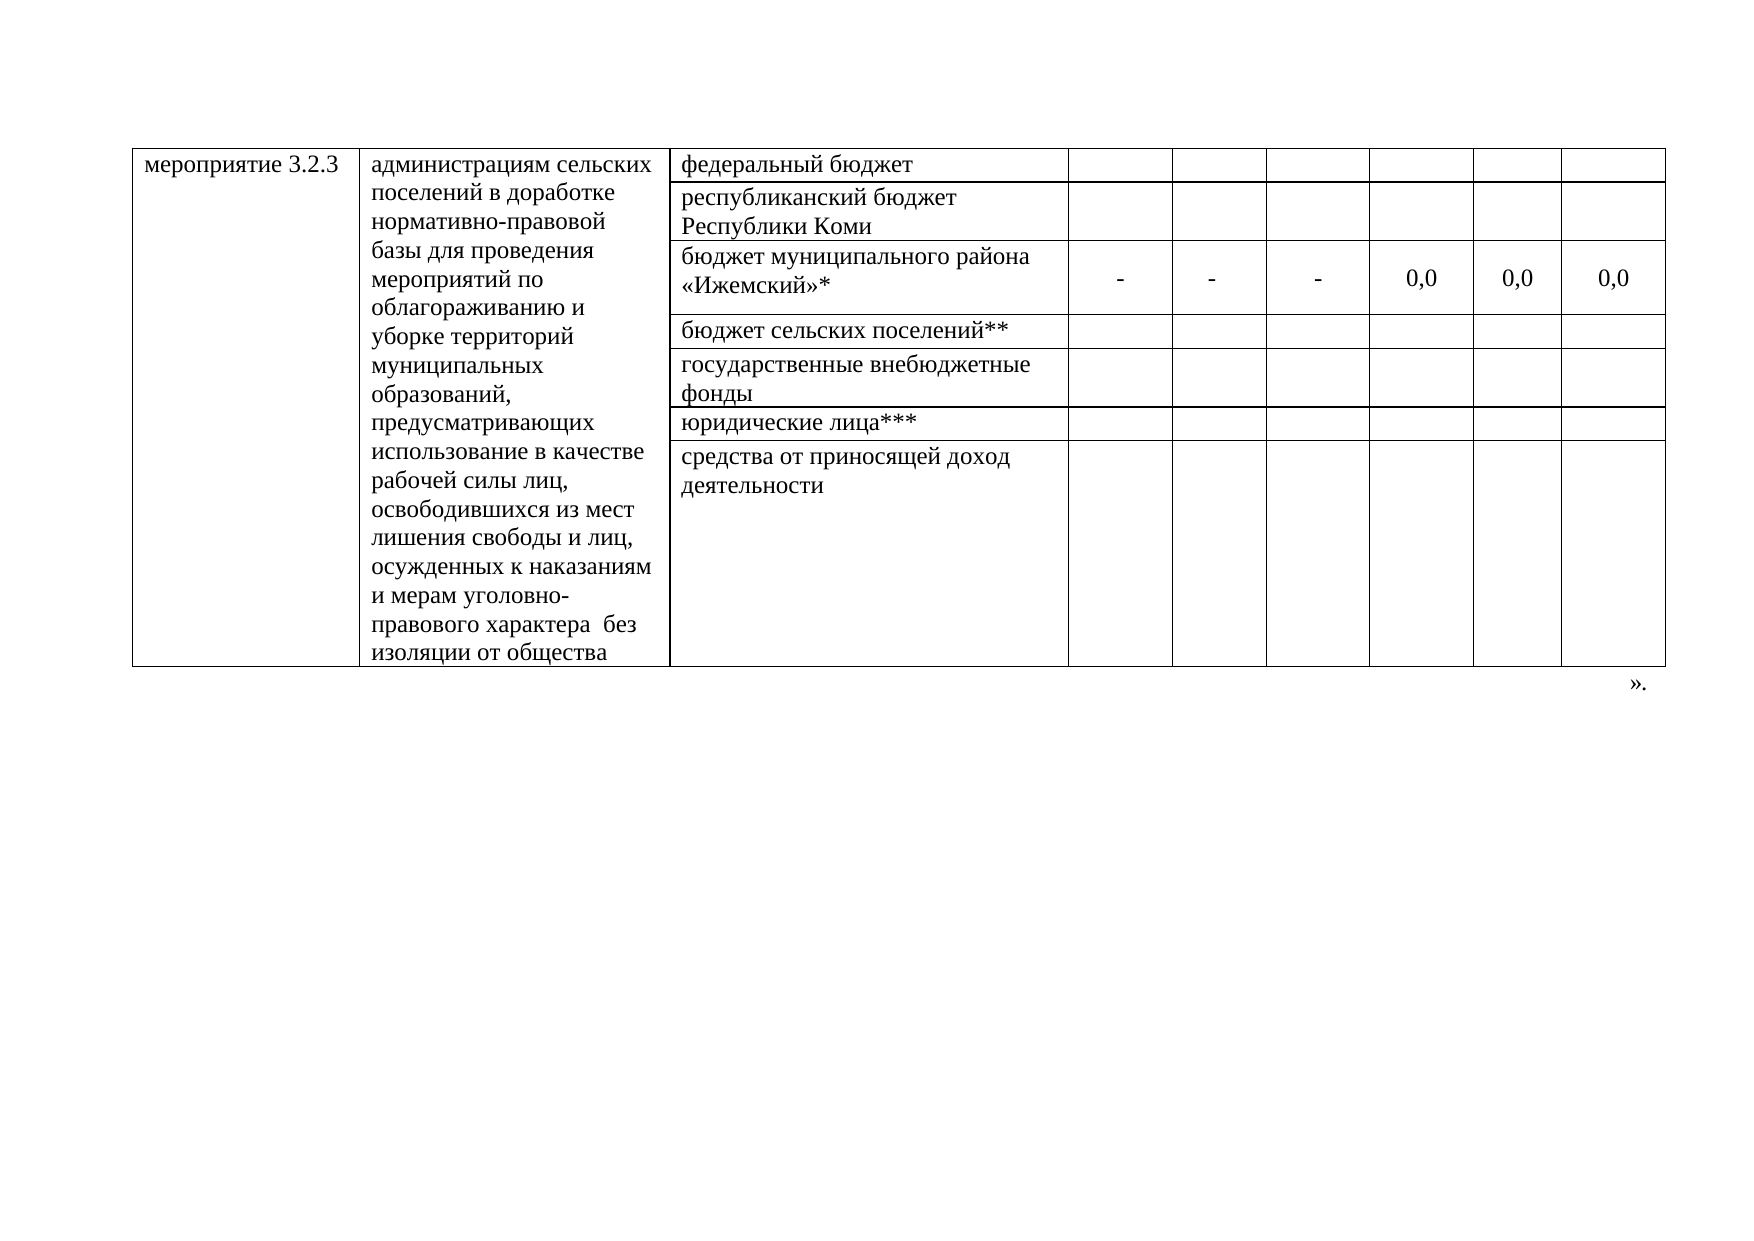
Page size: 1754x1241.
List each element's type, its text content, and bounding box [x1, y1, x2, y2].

table_cell [1562, 149, 1665, 181]
table_cell [1173, 183, 1266, 240]
table_cell [1562, 183, 1665, 240]
table_cell [1370, 408, 1473, 440]
table_cell [1267, 441, 1369, 666]
table_cell [1562, 349, 1665, 406]
table_cell [1562, 315, 1665, 348]
table_cell 0,0 [1562, 241, 1665, 314]
table_cell [1474, 441, 1561, 666]
table_cell [1474, 183, 1561, 240]
table_cell средства от приносящей доход деятельности [671, 441, 1068, 666]
table_cell - [1069, 241, 1172, 314]
table_cell бюджет сельских поселений** [671, 315, 1068, 348]
table_cell федеральный бюджет [671, 149, 1068, 181]
table_cell [1267, 408, 1369, 440]
table_cell [1370, 315, 1473, 348]
table_cell [1173, 315, 1266, 348]
table_cell [1370, 441, 1473, 666]
table_cell - [1267, 241, 1369, 314]
table_cell [1173, 349, 1266, 406]
table_cell [1267, 315, 1369, 348]
table_cell [1562, 408, 1665, 440]
table_cell республиканский бюджет Республики Коми [671, 183, 1068, 240]
table_cell [1173, 149, 1266, 181]
table_cell - [1173, 241, 1266, 314]
table_cell [1069, 408, 1172, 440]
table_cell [133, 149, 359, 666]
table_cell [1474, 315, 1561, 348]
table_cell [1474, 408, 1561, 440]
table_cell [1267, 349, 1369, 406]
table_cell [1474, 149, 1561, 181]
text ». [133, 667, 1648, 696]
table_cell 0,0 [1370, 241, 1473, 314]
table_cell [1267, 149, 1369, 181]
table_cell [1370, 149, 1473, 181]
table_cell бюджет муниципального района «Ижемский»* [671, 241, 1068, 314]
table_cell [1173, 408, 1266, 440]
table_cell [1267, 183, 1369, 240]
table_cell [1370, 349, 1473, 406]
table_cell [360, 149, 669, 666]
table_cell [1370, 183, 1473, 240]
table_cell [1069, 349, 1172, 406]
table_cell [1069, 149, 1172, 181]
table_cell 0,0 [1474, 241, 1561, 314]
table_cell [1474, 349, 1561, 406]
table_cell [1173, 441, 1266, 666]
table_cell [1562, 441, 1665, 666]
table_cell [1069, 441, 1172, 666]
table_cell [1069, 183, 1172, 240]
table_cell юридические лица*** [671, 408, 1068, 440]
table_cell государственные внебюджетные фонды [671, 349, 1068, 406]
table_cell [1069, 315, 1172, 348]
